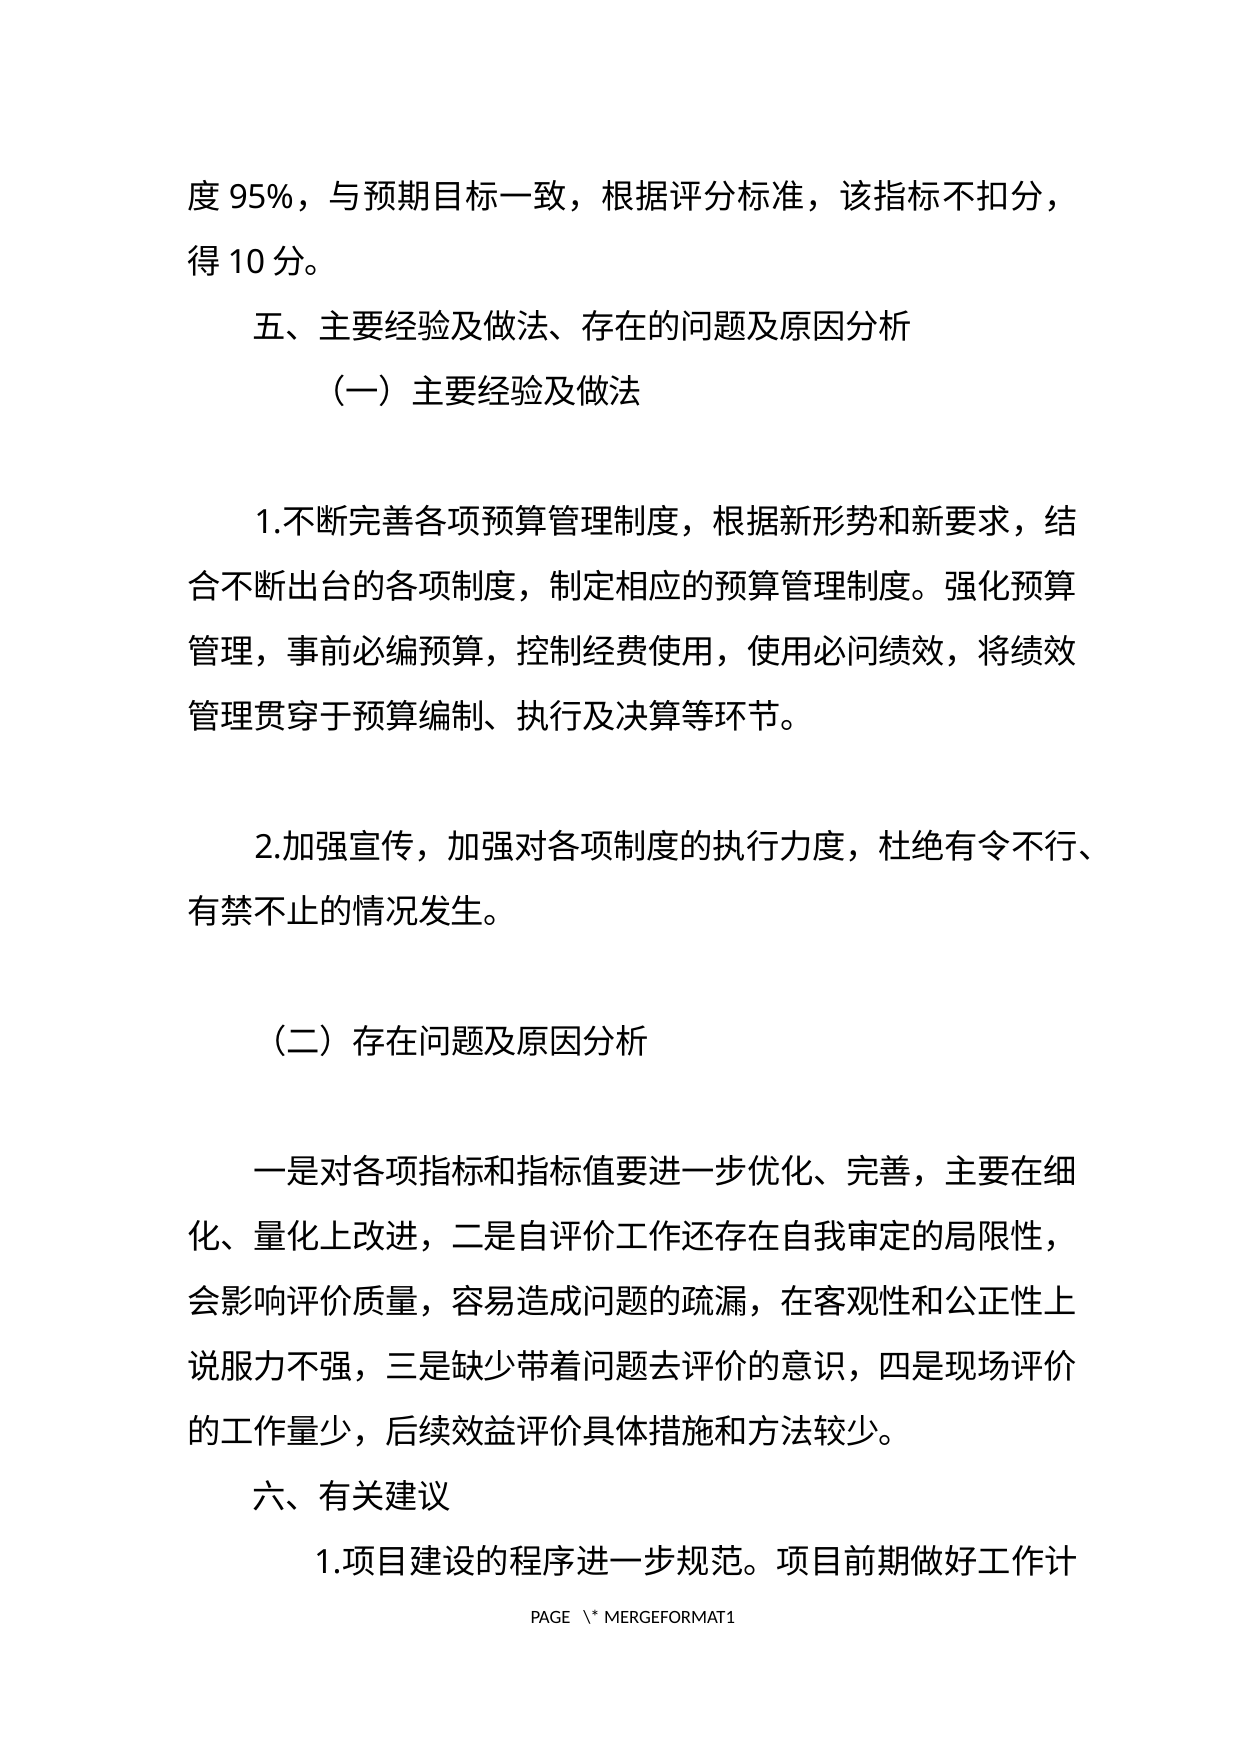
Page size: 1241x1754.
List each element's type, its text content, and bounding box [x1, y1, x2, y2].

text 五、主要经验及做法、存在的问题及原因分析 [187, 292, 1078, 357]
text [187, 162, 1078, 292]
text （一）主要经验及做法 1.不断完善各项预算管理制度，根据新形势和新要求，结合不断出台的各项制度，制定相应的预算管理制度。强化预算管理，事前必编预算，控制经费使用，使用必问绩效，将绩效管理贯穿于预算编制、执行及决算等环节。 2.加强宣传，加强对各项制度的执行力度，杜绝有令不行、有禁不止的情况发生。 （二）存在问题及原因分析 一是对各项指标和指标值要进一步优化、完善，主要在细化、量化上改进，二是自评价工作还存在自我审定的局限性，会影响评价质量，容易造成问题的疏漏，在客观性和公正性上说服力不强，三是缺少带着问题去评价的意识，四是现场评价的工作量少，后续效益评价具体措施和方法较少。 [187, 357, 1078, 1462]
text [187, 1527, 1078, 1592]
text 六、有关建议 [187, 1462, 1078, 1527]
